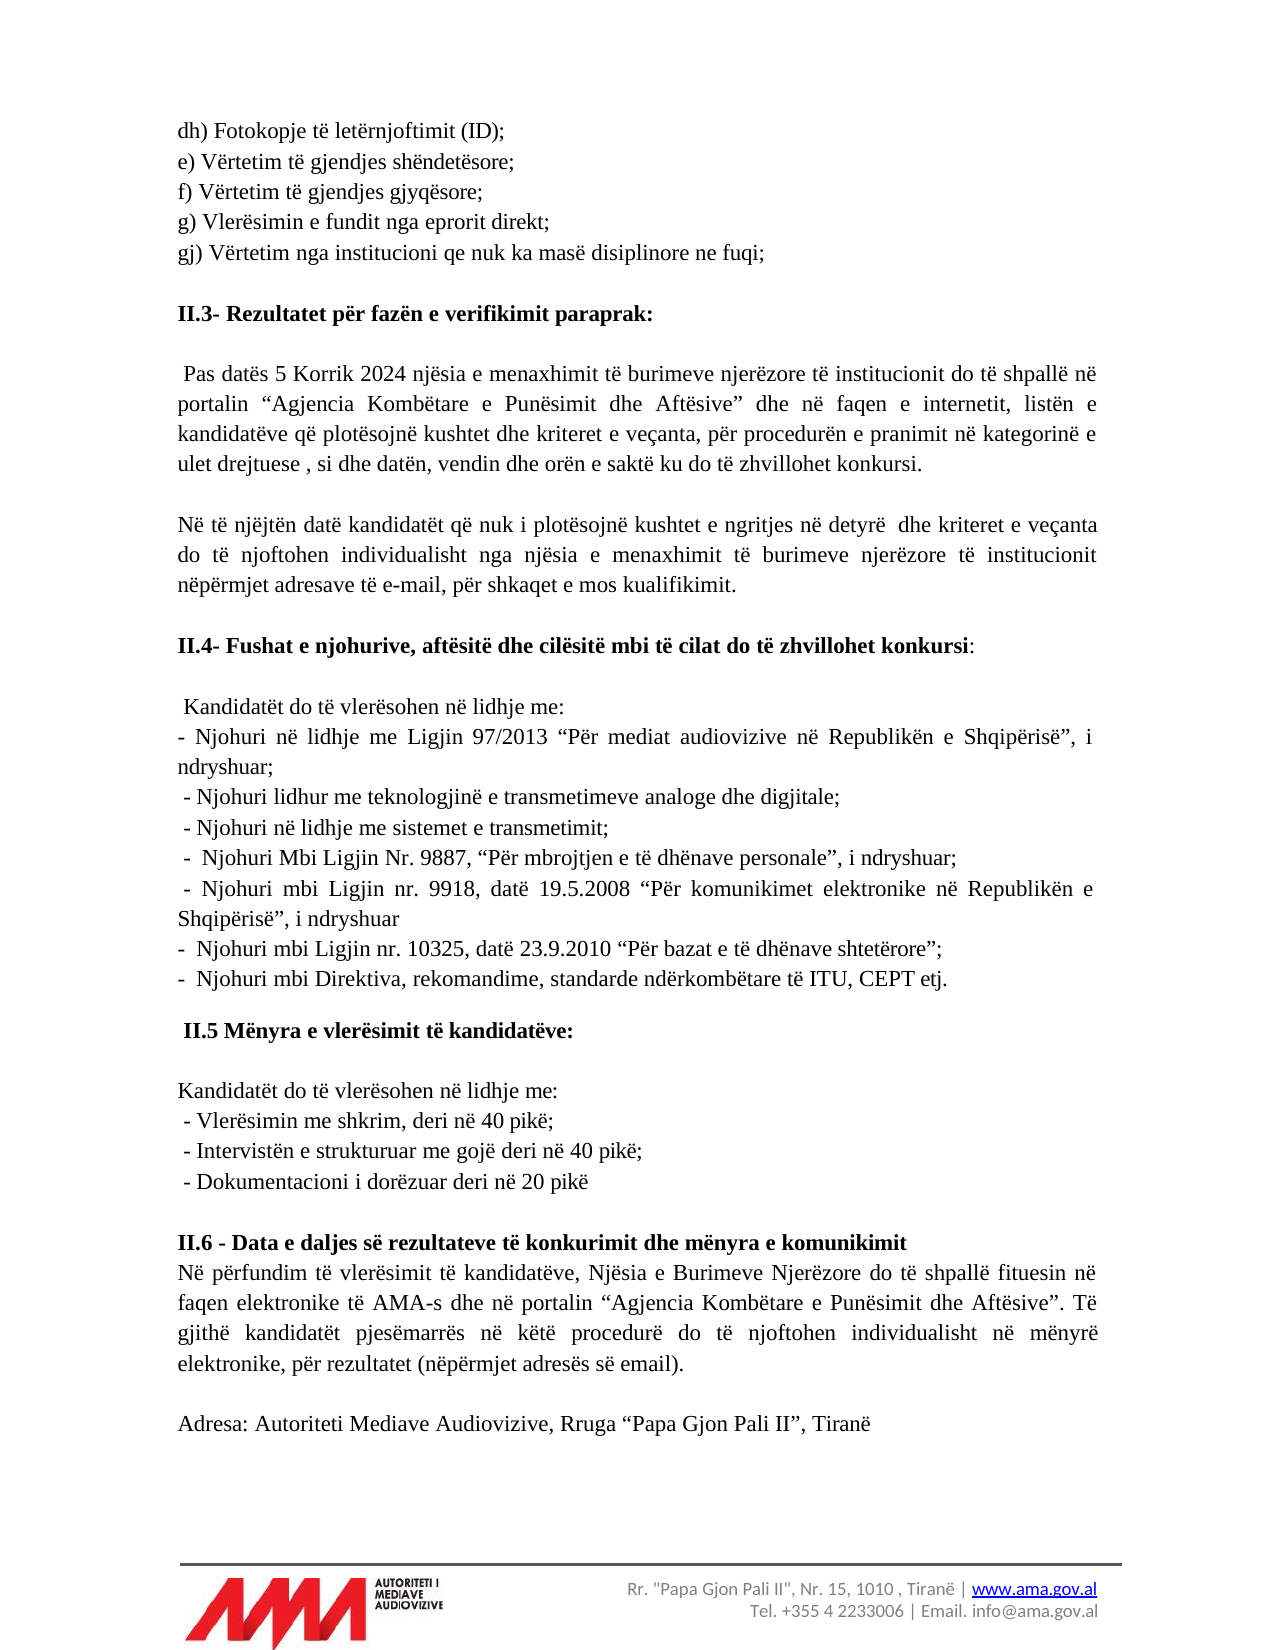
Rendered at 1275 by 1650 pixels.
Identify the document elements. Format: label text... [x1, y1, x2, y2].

list Njohuri lidhur me teknologjinë e transmetimeve analoge dhe digjitale; [183, 783, 1117, 810]
picture [185, 1578, 443, 1650]
text Adresa: Autoriteti Mediave Audiovizive, Rruga “Papa Gjon Pali II”, Tiranë [177, 1410, 1117, 1436]
text dh) Fotokopje të letërnjoftimit (ID); [177, 117, 1117, 144]
list Vërtetim të gjendjes gjyqësore; [177, 178, 1117, 204]
list Njohuri Mbi Ligjin Nr. 9887, “Për mbrojtjen e të dhënave personale”, i ndryshuar; [183, 844, 1117, 871]
text Në të njëjtën datë kandidatët që nuk i plotësojnë kushtet e ngritjes në detyrë dhe kriteret e veçanta do të njoftohen individualisht nga njësia e menaxhimit të burimeve njerëzore të institucionit nëpërmjet adresave të e-mail, për shkaqet e mos kualifikimit. [177, 511, 1098, 598]
text Kandidatët do të vlerësohen në lidhje me: [177, 1077, 1117, 1103]
subtitle II.6 - Data e daljes së rezultateve të konkurimit dhe mënyra e komunikimit [177, 1229, 1117, 1256]
text Në përfundim të vlerësimit të kandidatëve, Njësia e Burimeve Njerëzore do të shpallë fituesin në faqen elektronike të AMA-s dhe në portalin “Agjencia Kombëtare e Punësimit dhe Aftësive”. Të gjithë kandidatët pjesëmarrës në këtë procedurë do të njoftohen individualisht në mënyrë elektronike, për rezultatet (nëpërmjet adresës së email). [177, 1259, 1098, 1376]
list Intervistën e strukturuar me gojë deri në 40 pikë; [183, 1138, 1117, 1164]
list Njohuri mbi Ligjin nr. 10325, datë 23.9.2010 “Për bazat e të dhënave shtetërore”; [177, 935, 1117, 961]
subtitle II.5 Mënyra e vlerësimit të kandidatëve: [183, 1017, 1117, 1043]
list Vlerësimin me shkrim, deri në 40 pikë; [183, 1107, 1117, 1134]
list Dokumentacioni i dorëzuar deri në 20 pikë [183, 1168, 1117, 1194]
text Pas datës 5 Korrik 2024 njësia e menaxhimit të burimeve njerëzore të institucionit do të shpallë në portalin “Agjencia Kombëtare e Punësimit dhe Aftësive” dhe në faqen e internetit, listën e kandidatëve që plotësojnë kushtet dhe kriteret e veçanta, për procedurën e pranimit në kategorinë e ulet drejtuese , si dhe datën, vendin dhe orën e saktë ku do të zhvillohet konkursi. [177, 360, 1098, 477]
text ndryshuar; [177, 753, 1117, 779]
list Vërtetim të gjendjes shëndetësore; [177, 148, 1117, 174]
text gj) Vërtetim nga institucioni qe nuk ka masë disiplinore ne fuqi; [177, 239, 1117, 265]
list Vlerësimin e fundit nga eprorit direkt; [177, 208, 1117, 235]
text II.4- Fushat e njohurive, aftësitë dhe cilësitë mbi të cilat do të zhvillohet konkursi: Kandidatët do të vlerësohen në lidhje me: [177, 605, 1069, 726]
list Njohuri në lidhje me Ligjin 97/2013 “Për mediat audiovizive në Republikën e Shqipërisë”, i [177, 726, 1117, 749]
subtitle II.3- Rezultatet për fazën e verifikimit paraprak: [177, 300, 1117, 326]
list Njohuri mbi Direktiva, rekomandime, standarde ndërkombëtare të ITU, CEPT etj. [177, 965, 1117, 992]
list Njohuri mbi Ligjin nr. 9918, datë 19.5.2008 “Për komunikimet elektronike në Republikën e Shqipërisë”, i ndryshuar [177, 874, 1106, 931]
list Njohuri në lidhje me sistemet e transmetimit; [183, 814, 1117, 840]
